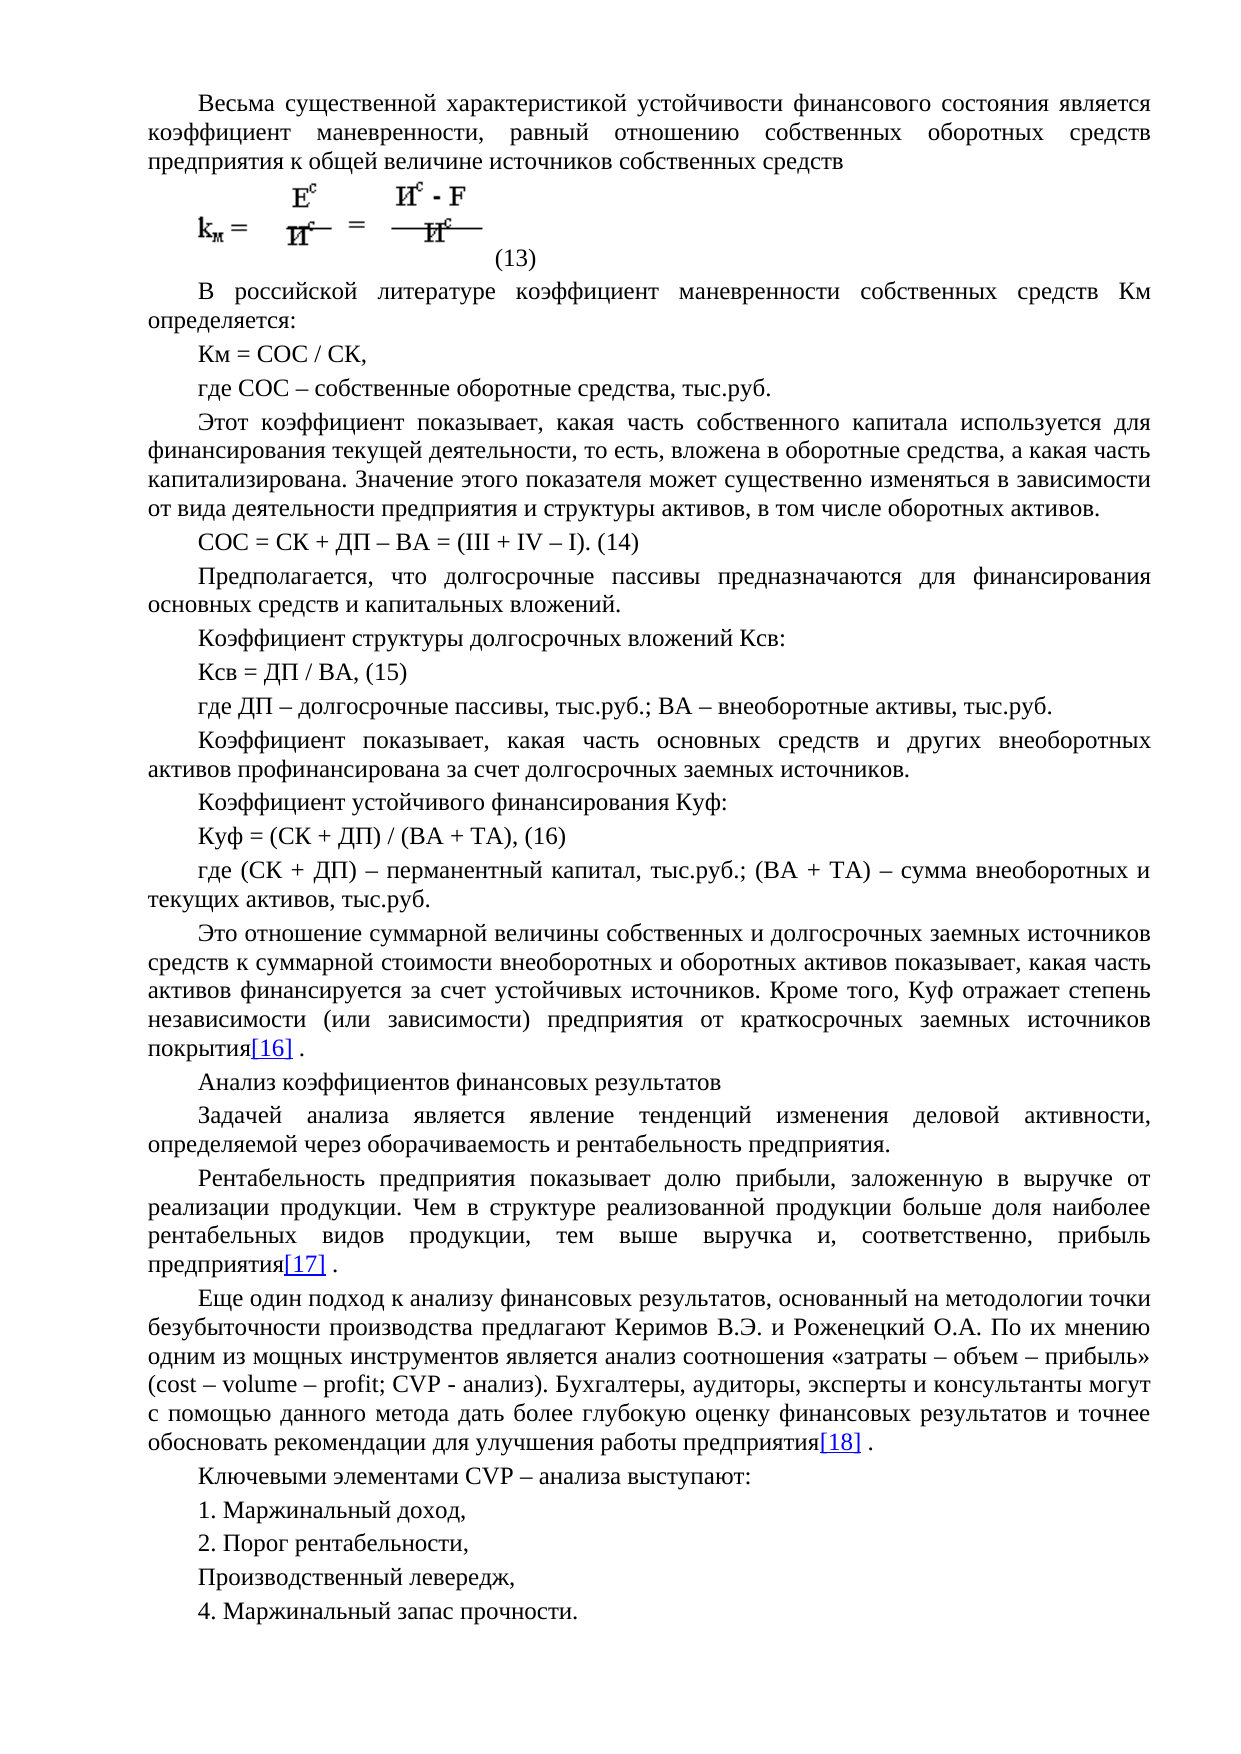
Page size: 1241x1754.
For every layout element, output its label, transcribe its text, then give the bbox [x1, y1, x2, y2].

text Куф = (СК + ДП) / (ВА + ТА), (16) [148, 821, 1152, 850]
text Ксв = ДП / ВА, (15) [148, 657, 1152, 686]
text Коэффициент показывает, какая часть основных средств и других внеоборотных активов профинансирована за счет долгосрочных заемных источников. [148, 725, 1152, 782]
text где СОС – собственные оборотные средства, тыс.руб. [148, 373, 1152, 402]
text Этот коэффициент показывает, какая часть собственного капитала используется для финансирования текущей деятельности, то есть, вложена в оборотные средства, а какая часть капитализирована. Значение этого показателя может существенно изменяться в зависимости от вида деятельности предприятия и структуры активов, в том числе оборотных активов. [148, 407, 1152, 522]
text 1. Маржинальный доход, [148, 1495, 1152, 1523]
text В российской литературе коэффициент маневренности собственных средств Км определяется: [148, 276, 1152, 334]
text где (СК + ДП) – перманентный капитал, тыс.руб.; (ВА + ТА) – сумма внеоборотных и текущих активов, тыс.руб. [148, 855, 1152, 913]
text Весьма существенной характеристикой устойчивости финансового состояния является коэффициент маневренности, равный отношению собственных оборотных средств предприятия к общей величине источников собственных средств [148, 88, 1152, 175]
text Предполагается, что долгосрочные пассивы предназначаются для финансирования основных средств и капитальных вложений. [148, 561, 1152, 618]
picture [197, 179, 489, 266]
text Коэффициент устойчивого финансирования Куф: [148, 787, 1152, 816]
text 2. Порог рентабельности, [148, 1528, 1152, 1557]
text Км = СОС / СК, [148, 339, 1152, 368]
text где ДП – долгосрочные пассивы, тыс.руб.; ВА – внеоборотные активы, тыс.руб. [148, 691, 1152, 720]
text Рентабельность предприятия показывает долю прибыли, заложенную в выручке от реализации продукции. Чем в структуре реализованной продукции больше доля наиболее рентабельных видов продукции, тем выше выручка и, соответственно, прибыль предприятия[17] . [148, 1163, 1152, 1278]
text СОС = СК + ДП – ВА = (III + IV – I). (14) [148, 527, 1152, 556]
text Ключевыми элементами CVP – анализа выступают: [148, 1461, 1152, 1489]
text Анализ коэффициентов финансовых результатов [148, 1067, 1152, 1095]
text Задачей анализа является явление тенденций изменения деловой активности, определяемой через оборачиваемость и рентабельность предприятия. [148, 1101, 1152, 1158]
text 4. Маржинальный запас прочности. [148, 1596, 1152, 1625]
text Коэффициент структуры долгосрочных вложений Ксв: [148, 623, 1152, 652]
text Еще один подход к анализу финансовых результатов, основанный на методологии точки безубыточности производства предлагают Керимов В.Э. и Роженецкий О.А. По их мнению одним из мощных инструментов является анализ соотношения «затраты – объем – прибыль» (cost – volume – profit; CVP - анализ). Бухгалтеры, аудиторы, эксперты и консультанты могут с помощью данного метода дать более глубокую оценку финансовых результатов и точнее обосновать рекомендации для улучшения работы предприятия[18] . [148, 1283, 1152, 1456]
text Производственный левередж, [148, 1562, 1152, 1591]
text Это отношение суммарной величины собственных и долгосрочных заемных источников средств к суммарной стоимости внеоборотных и оборотных активов показывает, какая часть активов финансируется за счет устойчивых источников. Кроме того, Куф отражает степень независимости (или зависимости) предприятия от краткосрочных заемных источников покрытия[16] . [148, 918, 1152, 1062]
